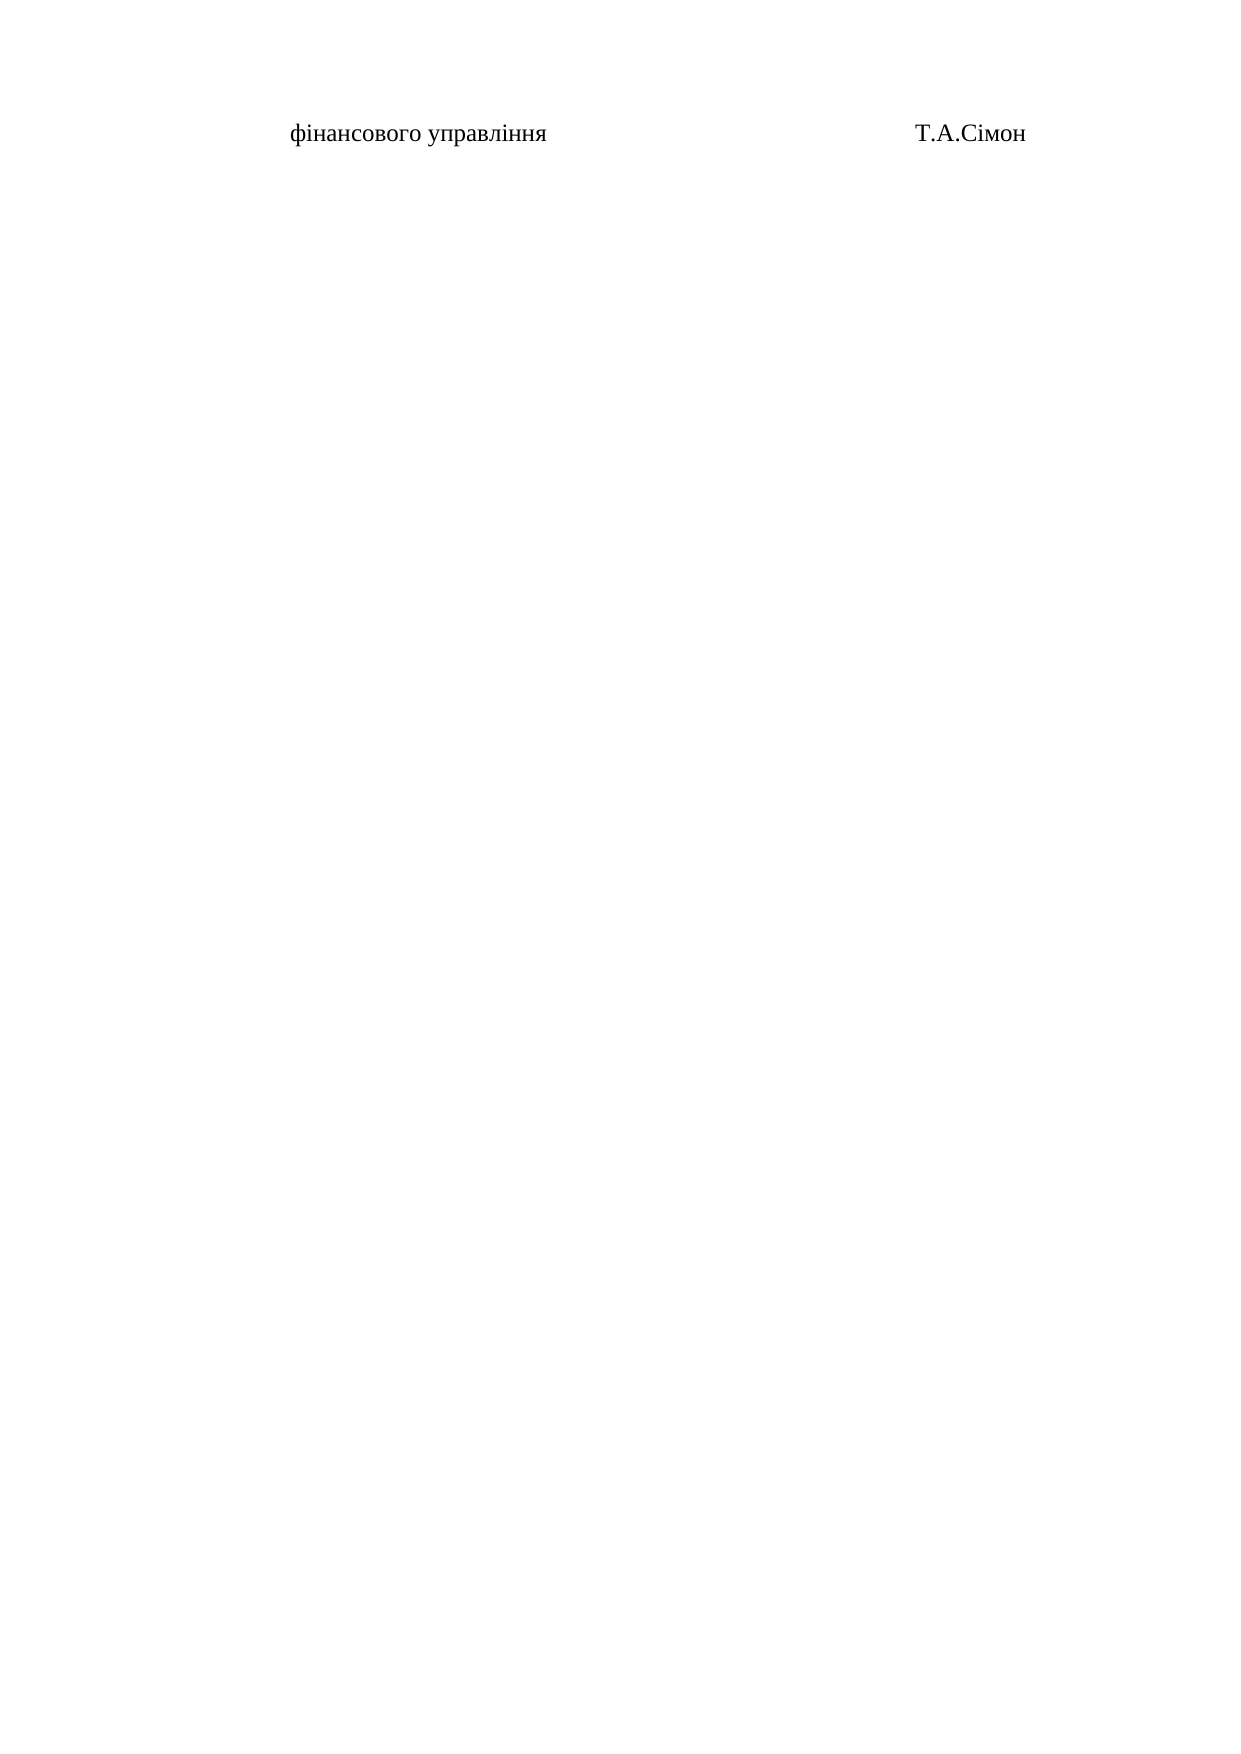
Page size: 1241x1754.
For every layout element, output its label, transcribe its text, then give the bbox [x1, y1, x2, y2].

text фінансового управління Т.А.Сімон [177, 118, 1152, 147]
